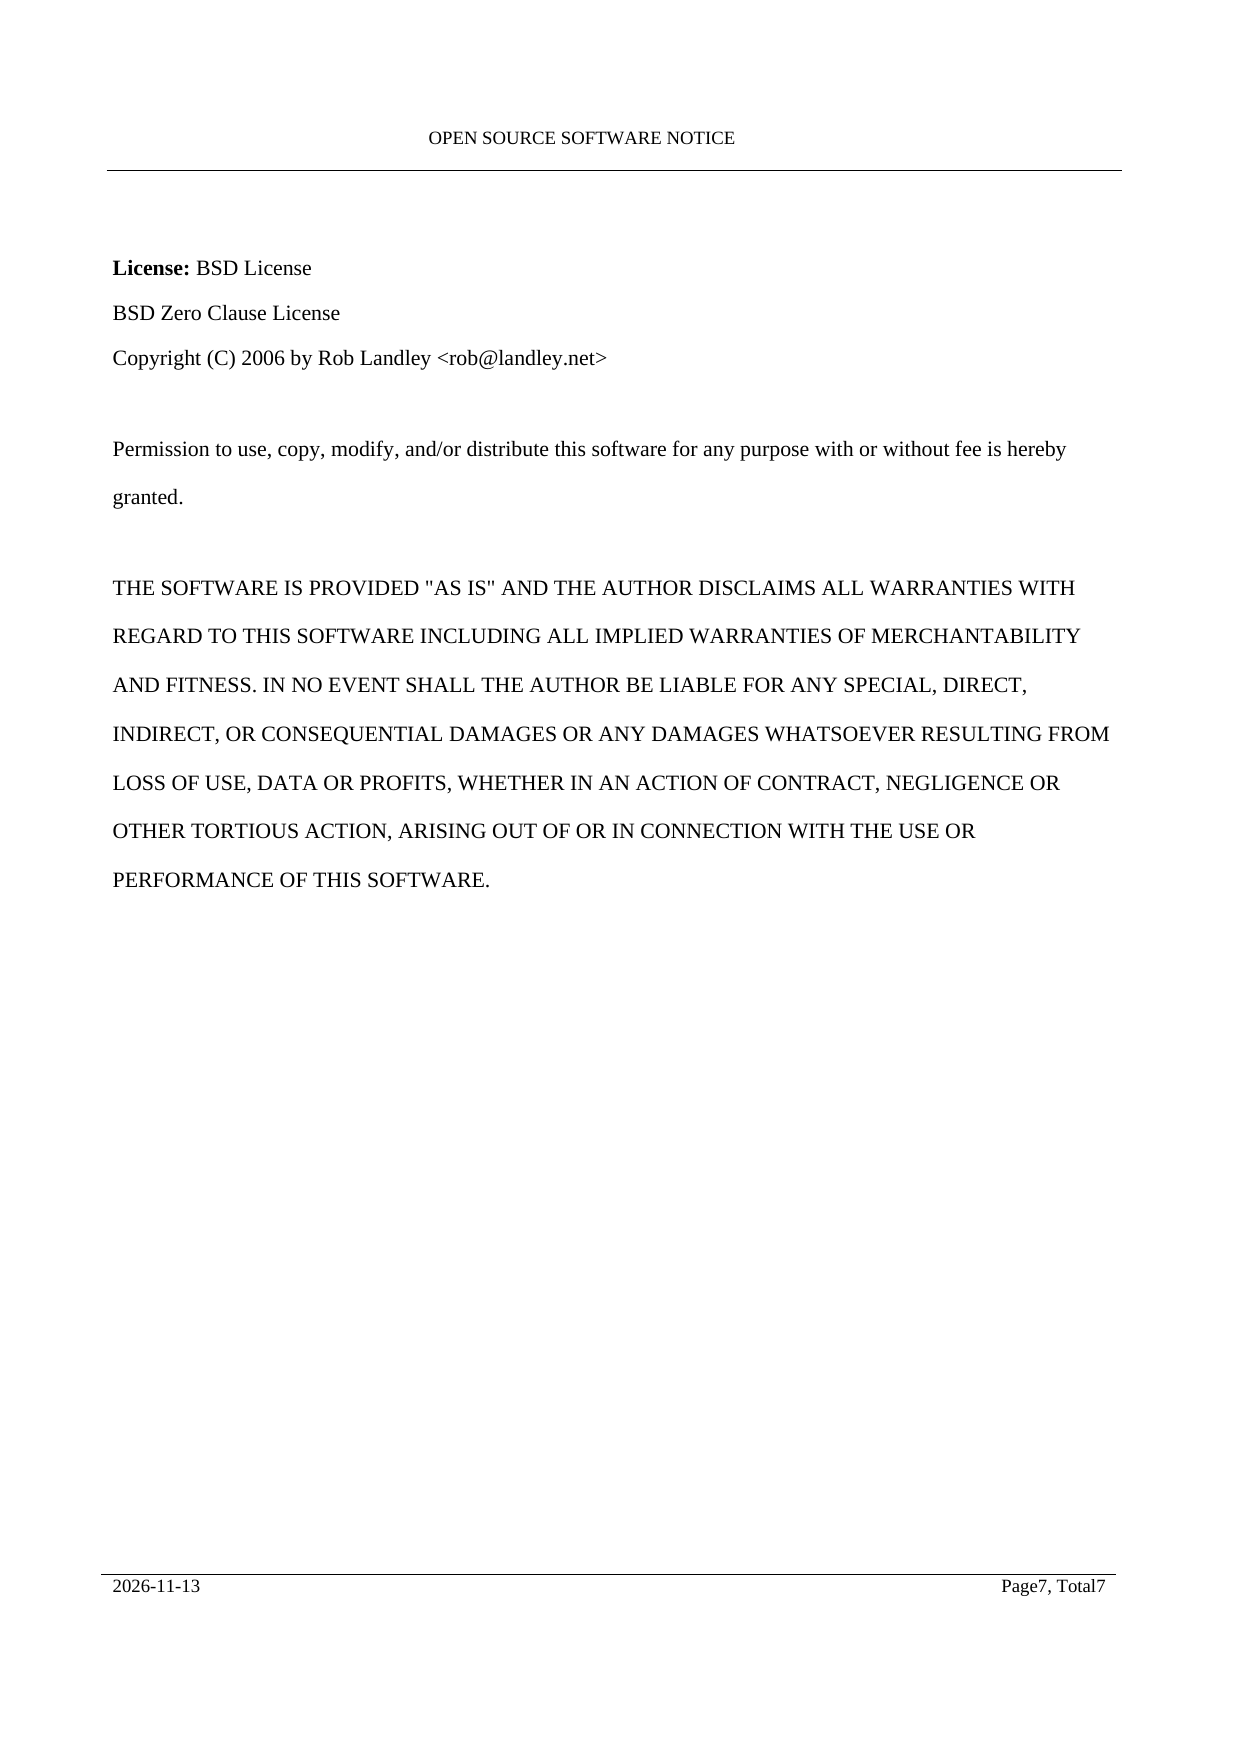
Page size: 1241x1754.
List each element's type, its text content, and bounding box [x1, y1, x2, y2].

text THE SOFTWARE IS PROVIDED "AS IS" AND THE AUTHOR DISCLAIMS ALL WARRANTIES WITH REGARD TO THIS SOFTWARE INCLUDING ALL IMPLIED WARRANTIES OF MERCHANTABILITY AND FITNESS. IN NO EVENT SHALL THE AUTHOR BE LIABLE FOR ANY SPECIAL, DIRECT, INDIRECT, OR CONSEQUENTIAL DAMAGES OR ANY DAMAGES WHATSOEVER RESULTING FROM LOSS OF USE, DATA OR PROFITS, WHETHER IN AN ACTION OF CONTRACT, NEGLIGENCE OR OTHER TORTIOUS ACTION, ARISING OUT OF OR IN CONNECTION WITH THE USE OR PERFORMANCE OF THIS SOFTWARE. [112, 571, 1128, 896]
text Permission to use, copy, modify, and/or distribute this software for any purpose with or without fee is hereby granted. [112, 432, 1128, 513]
text Copyright (C) 2006 by Rob Landley <rob@landley.net> [112, 342, 1128, 374]
text License: BSD License [112, 251, 1128, 284]
text BSD Zero Clause License [112, 297, 1128, 329]
